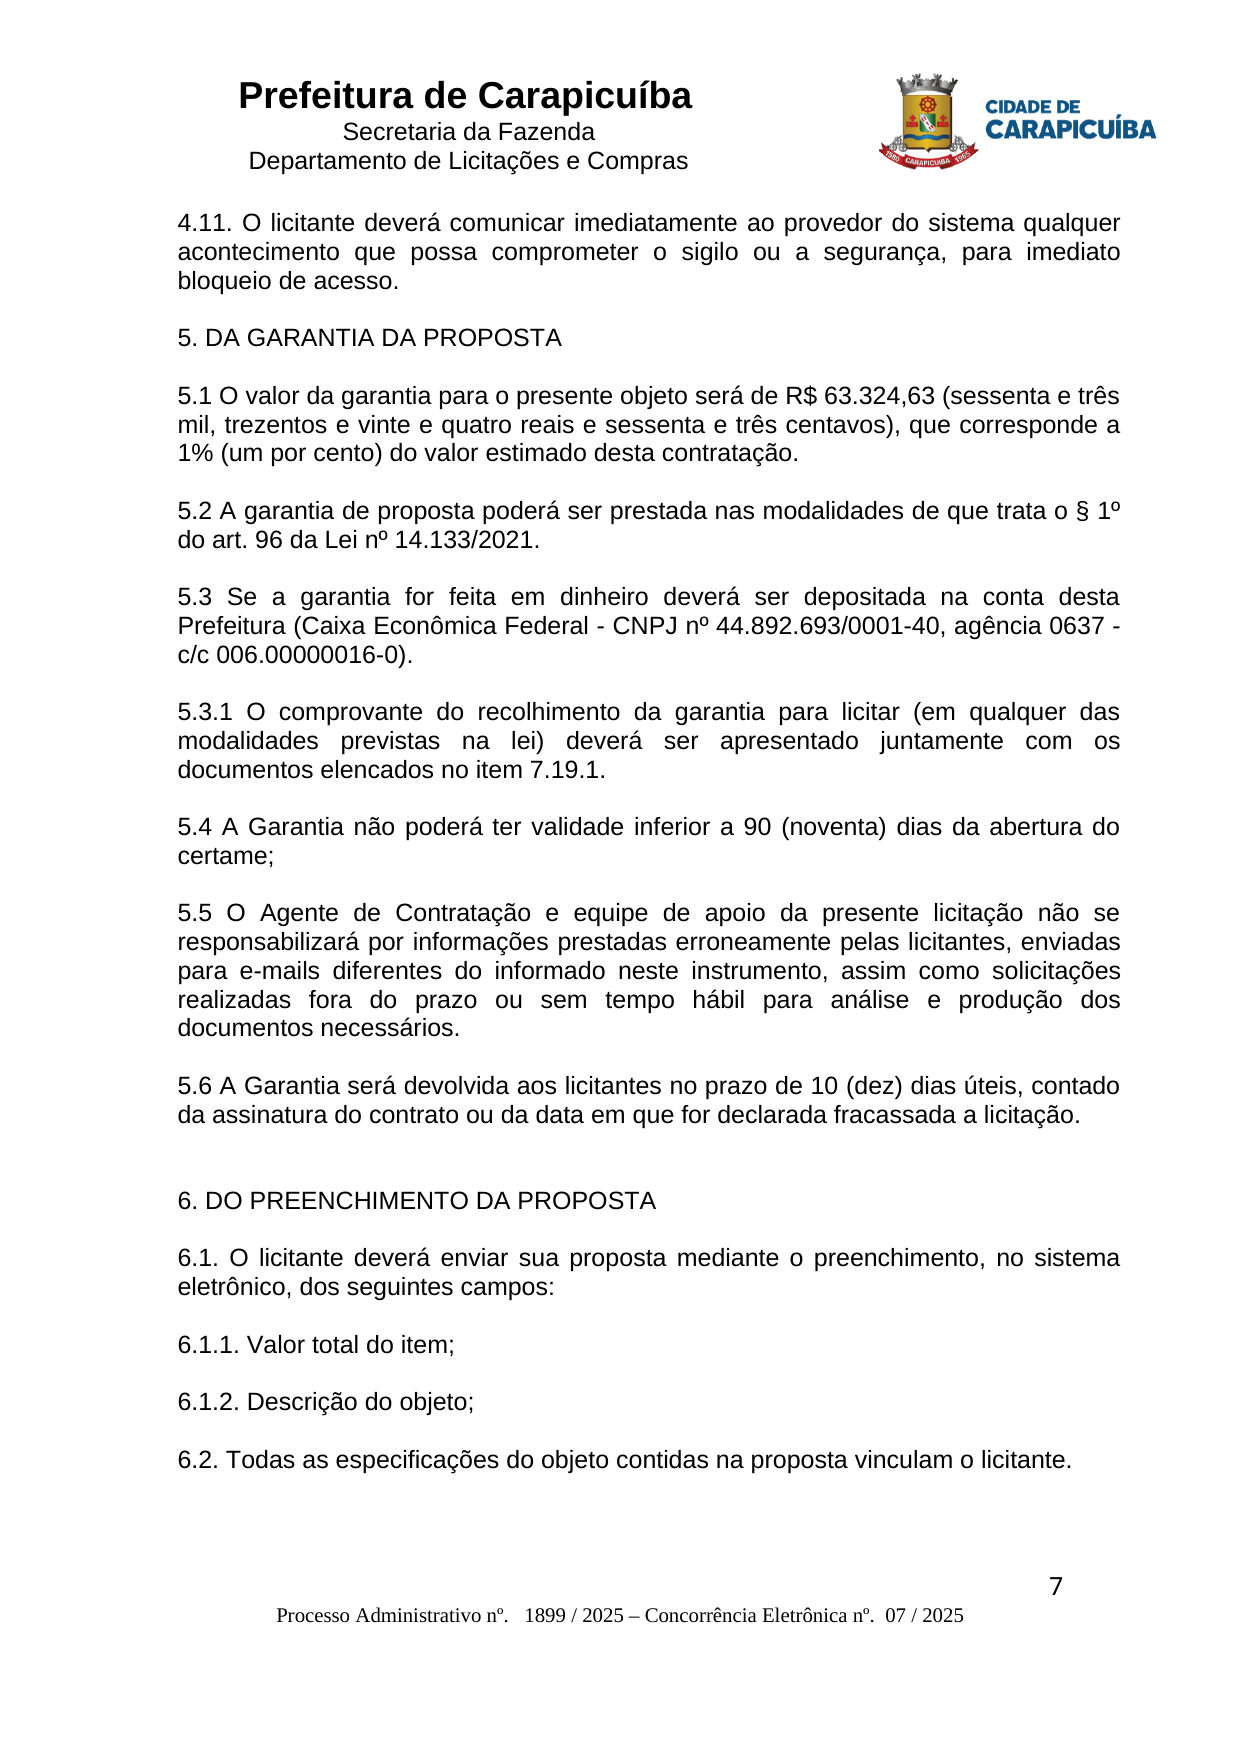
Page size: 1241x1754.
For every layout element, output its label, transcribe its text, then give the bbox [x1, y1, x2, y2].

picture [877, 65, 1159, 172]
text 5. DA GARANTIA DA PROPOSTA [177, 323, 1122, 352]
text 5.3 Se a garantia for feita em dinheiro deverá ser depositada na conta desta Prefeitura (Caixa Econômica Federal - CNPJ nº 44.892.693/0001-40, agência 0637 - c/c 006.00000016-0). [177, 582, 1122, 668]
text 6. DO PREENCHIMENTO DA PROPOSTA [177, 1186, 1122, 1215]
text 4.11. O licitante deverá comunicar imediatamente ao provedor do sistema qualquer acontecimento que possa comprometer o sigilo ou a segurança, para imediato bloqueio de acesso. [177, 208, 1122, 295]
text 5.4 A Garantia não poderá ter validade inferior a 90 (noventa) dias da abertura do certame; [177, 812, 1122, 870]
text 5.1 O valor da garantia para o presente objeto será de R$ 63.324,63 (sessenta e três mil, trezentos e vinte e quatro reais e sessenta e três centavos), que corresponde a 1% (um por cento) do valor estimado desta contratação. [177, 381, 1122, 467]
text 5.6 A Garantia será devolvida aos licitantes no prazo de 10 (dez) dias úteis, contado da assinatura do contrato ou da data em que for declarada fracassada a licitação. [177, 1071, 1122, 1128]
text 5.5 O Agente de Contratação e equipe de apoio da presente licitação não se responsabilizará por informações prestadas erroneamente pelas licitantes, enviadas para e-mails diferentes do informado neste instrumento, assim como solicitações realizadas fora do prazo ou sem tempo hábil para análise e produção dos documentos necessários. [177, 898, 1122, 1042]
text 6.1.2. Descrição do objeto; [177, 1387, 1122, 1416]
text 5.2 A garantia de proposta poderá ser prestada nas modalidades de que trata o § 1º do art. 96 da Lei nº 14.133/2021. [177, 496, 1122, 553]
text 6.1. O licitante deverá enviar sua proposta mediante o preenchimento, no sistema eletrônico, dos seguintes campos: [177, 1243, 1122, 1301]
text 5.3.1 O comprovante do recolhimento da garantia para licitar (em qualquer das modalidades previstas na lei) deverá ser apresentado juntamente com os documentos elencados no item 7.19.1. [177, 697, 1122, 783]
text 6.1.1. Valor total do item; [177, 1330, 1122, 1358]
text 6.2. Todas as especificações do objeto contidas na proposta vinculam o licitante. [177, 1445, 1122, 1473]
